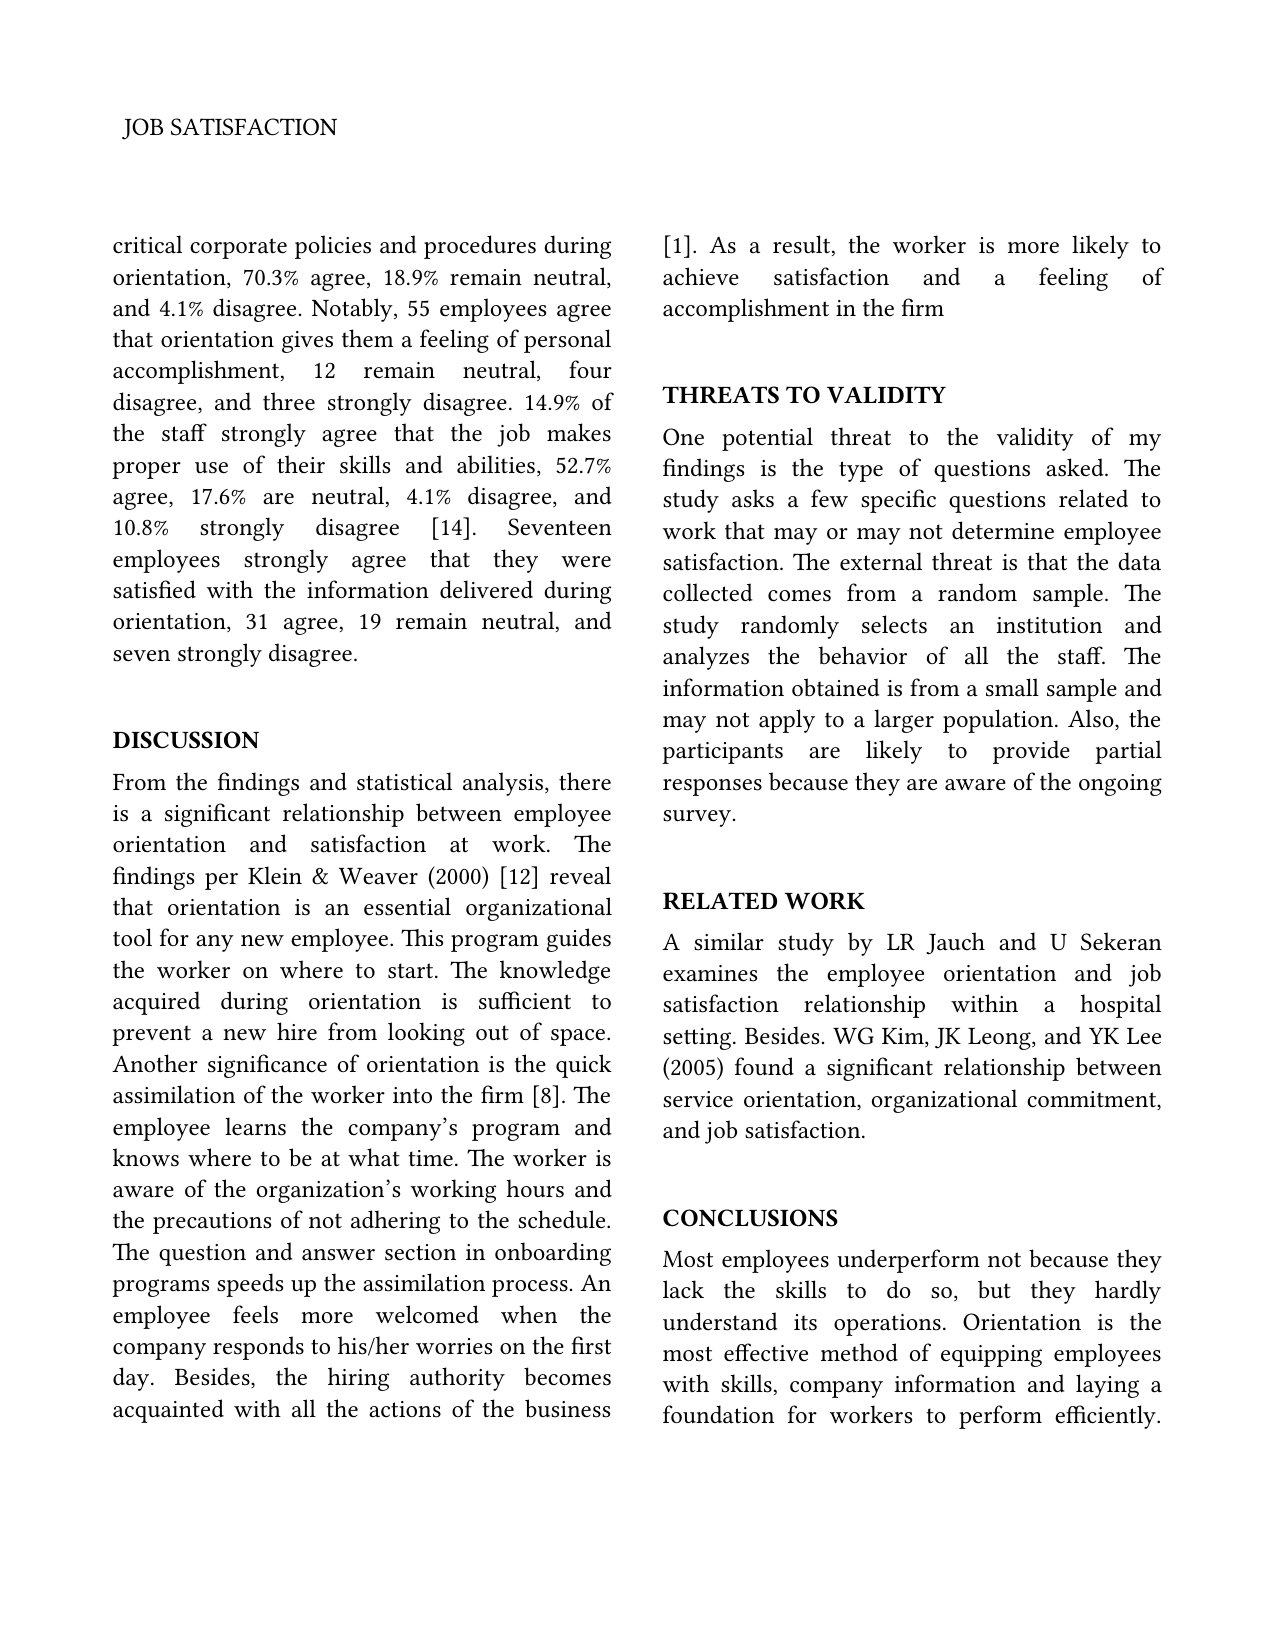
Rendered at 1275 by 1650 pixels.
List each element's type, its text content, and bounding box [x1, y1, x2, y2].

text One potential threat to the validity of my findings is the type of questions asked. The study asks a few specific questions related to work that may or may not determine employee satisfaction. The external threat is that the data collected comes from a random sample. The study randomly selects an institution and analyzes the behavior of all the staff. The information obtained is from a small sample and may not apply to a larger population. Also, the participants are likely to provide partial responses because they are aware of the ongoing survey. [662, 423, 1162, 827]
text From the findings and statistical analysis, there is a significant relationship between employee orientation and satisfaction at work. The findings per Klein & Weaver (2000) [12] reveal that orientation is an essential organizational tool for any new employee. This program guides the worker on where to start. The knowledge acquired during orientation is sufficient to prevent a new hire from looking out of space. Another significance of orientation is the quick assimilation of the worker into the firm [8]. The employee learns the company’s program and knows where to be at what time. The worker is aware of the organization’s working hours and the precautions of not adhering to the schedule. The question and answer section in onboarding programs speeds up the assimilation process. An employee feels more welcomed when the company responds to his/her worries on the first day. Besides, the hiring authority becomes acquainted with all the actions of the business [1]. As a result, the worker is more likely to achieve satisfaction and a feeling of accomplishment in the firm [112, 768, 612, 1423]
text A similar study by LR Jauch and U Sekeran examines the employee orientation and job satisfaction relationship within a hospital setting. Besides. WG Kim, JK Leong, and YK Lee (2005) found a significant relationship between service orientation, organizational commitment, and job satisfaction. [662, 928, 1162, 1144]
text DISCUSSION [112, 726, 612, 755]
text CONCLUSIONS [662, 1204, 1162, 1232]
text THREATS TO VALIDITY [662, 382, 1162, 410]
text RELATED WORK [662, 887, 1162, 915]
